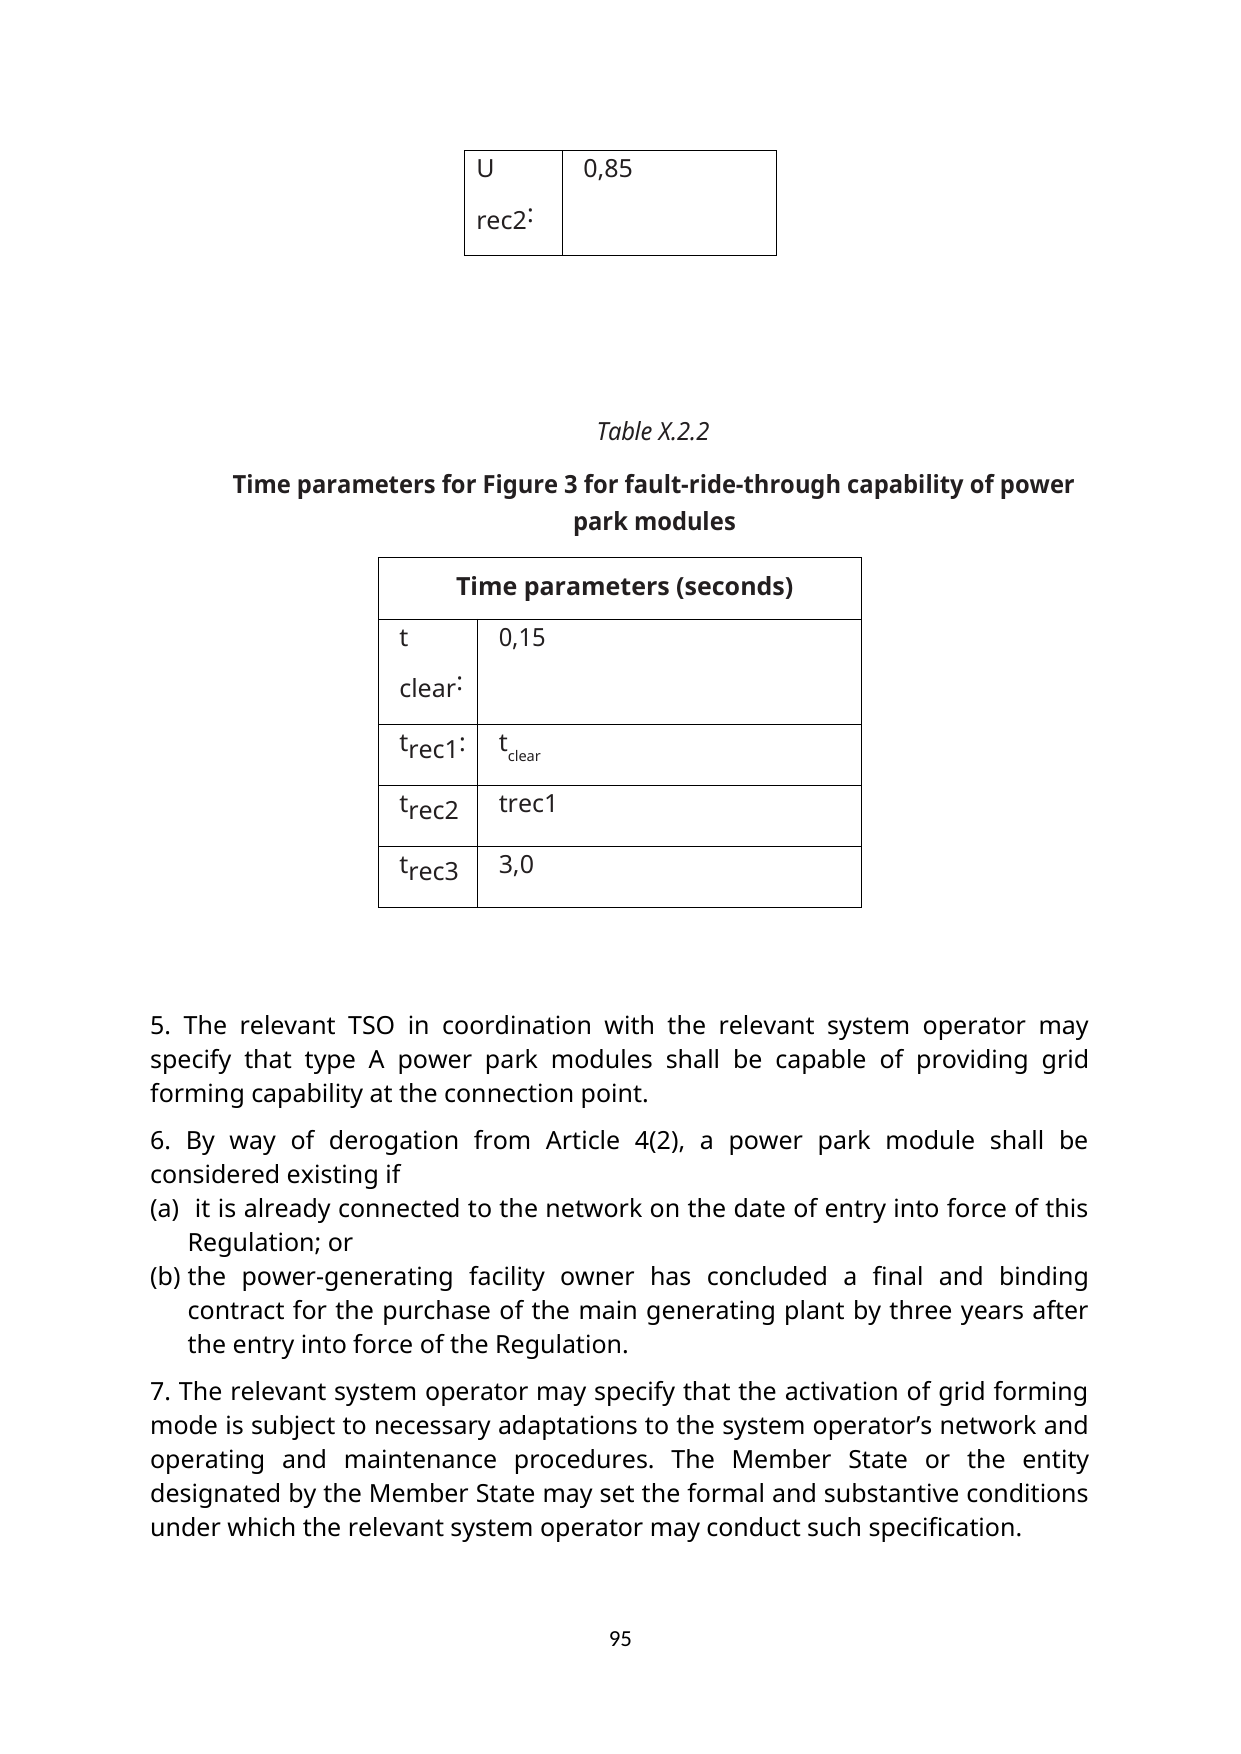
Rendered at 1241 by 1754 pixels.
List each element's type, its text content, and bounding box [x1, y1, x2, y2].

table_cell 3,0 [478, 847, 861, 907]
table_cell 0,85 [563, 151, 776, 255]
text Time parameters for Figure 3 for fault-ride-through capability of power park modules [228, 467, 1080, 538]
table_cell trec1 [478, 786, 861, 846]
table_cell 0,15 [478, 620, 861, 724]
text 7. The relevant system operator may specify that the activation of grid forming mode is subject to necessary adaptations to the system operator’s network and operating and maintenance procedures. The Member State or the entity designated by the Member State may set the formal and substantive conditions under which the relevant system operator may conduct such specification. [150, 1373, 1090, 1544]
table_cell tclear [478, 725, 861, 785]
table_cell Urec2: [465, 151, 562, 255]
table_header Time parameters (seconds) [379, 558, 861, 619]
table_cell trec2 [379, 786, 477, 846]
table_cell trec1: [379, 725, 477, 785]
list the power-generating facility owner has concluded a final and binding contract for the purchase of the main generating plant by three years after the entry into force of the Regulation. [150, 1259, 1090, 1361]
list it is already connected to the network on the date of entry into force of this Regulation; or [150, 1191, 1090, 1259]
text Table X.2.2 [228, 413, 1080, 447]
table_cell tclear: [379, 620, 477, 724]
text 6. By way of derogation from Article 4(2), a power park module shall be considered existing if [150, 1122, 1090, 1191]
table_cell trec3 [379, 847, 477, 907]
text 5. The relevant TSO in coordination with the relevant system operator may specify that type A power park modules shall be capable of providing grid forming capability at the connection point. [150, 1008, 1090, 1110]
